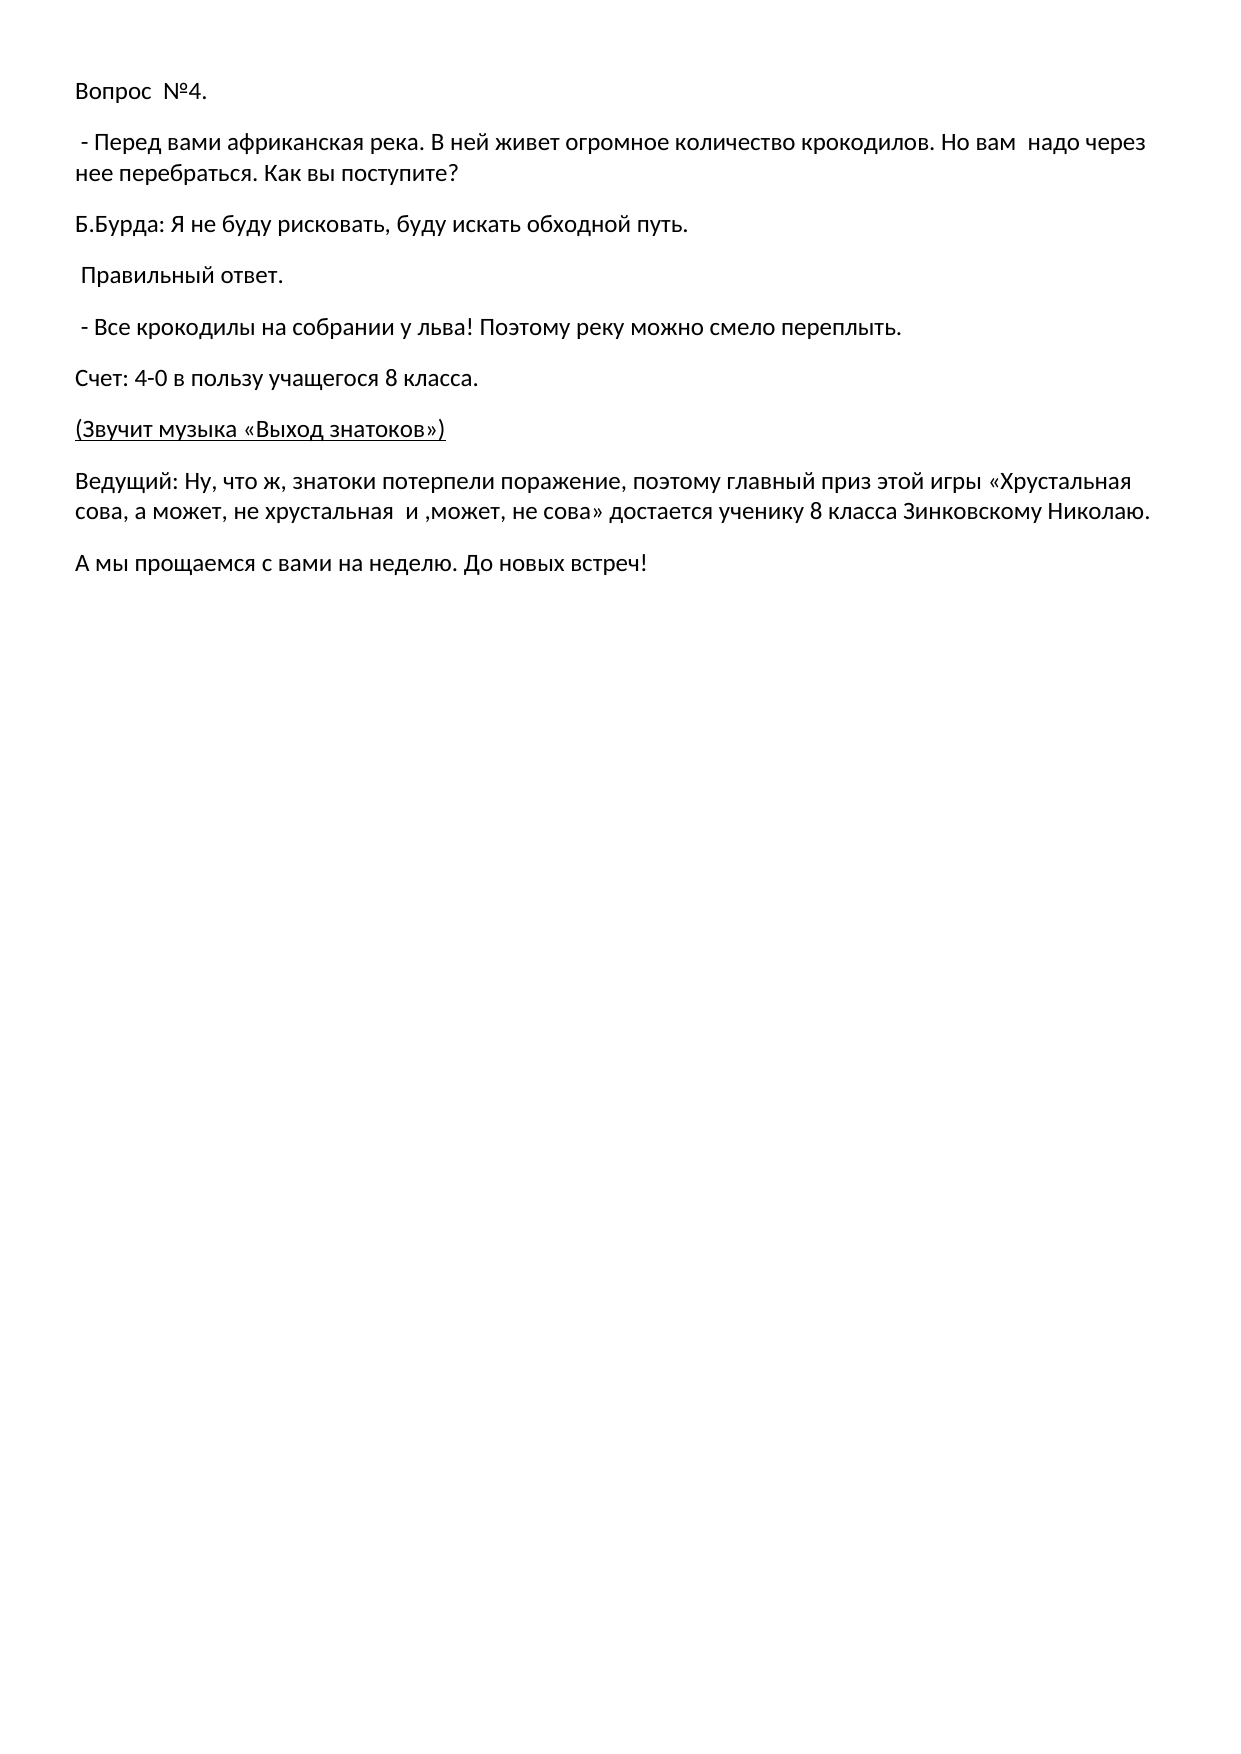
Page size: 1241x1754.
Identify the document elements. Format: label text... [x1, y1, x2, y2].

text Счет: 4-0 в пользу учащегося 8 класса. [75, 362, 1165, 393]
text Ведущий: Ну, что ж, знатоки потерпели поражение, поэтому главный приз этой игры «Хрустальная сова, а может, не хрустальная и ,может, не сова» достается ученику 8 класса Зинковскому Николаю. [75, 465, 1165, 526]
text Вопрос №4. [75, 75, 1165, 106]
text А мы прощаемся с вами на неделю. До новых встреч! [75, 547, 1165, 577]
text (Звучит музыка «Выход знатоков») [75, 414, 1165, 444]
text Б.Бурда: Я не буду рисковать, буду искать обходной путь. [75, 208, 1165, 239]
text Правильный ответ. [75, 259, 1165, 290]
text - Перед вами африканская река. В ней живет огромное количество крокодилов. Но вам надо через нее перебраться. Как вы поступите? [75, 126, 1165, 187]
text - Все крокодилы на собрании у льва! Поэтому реку можно смело переплыть. [75, 311, 1165, 341]
